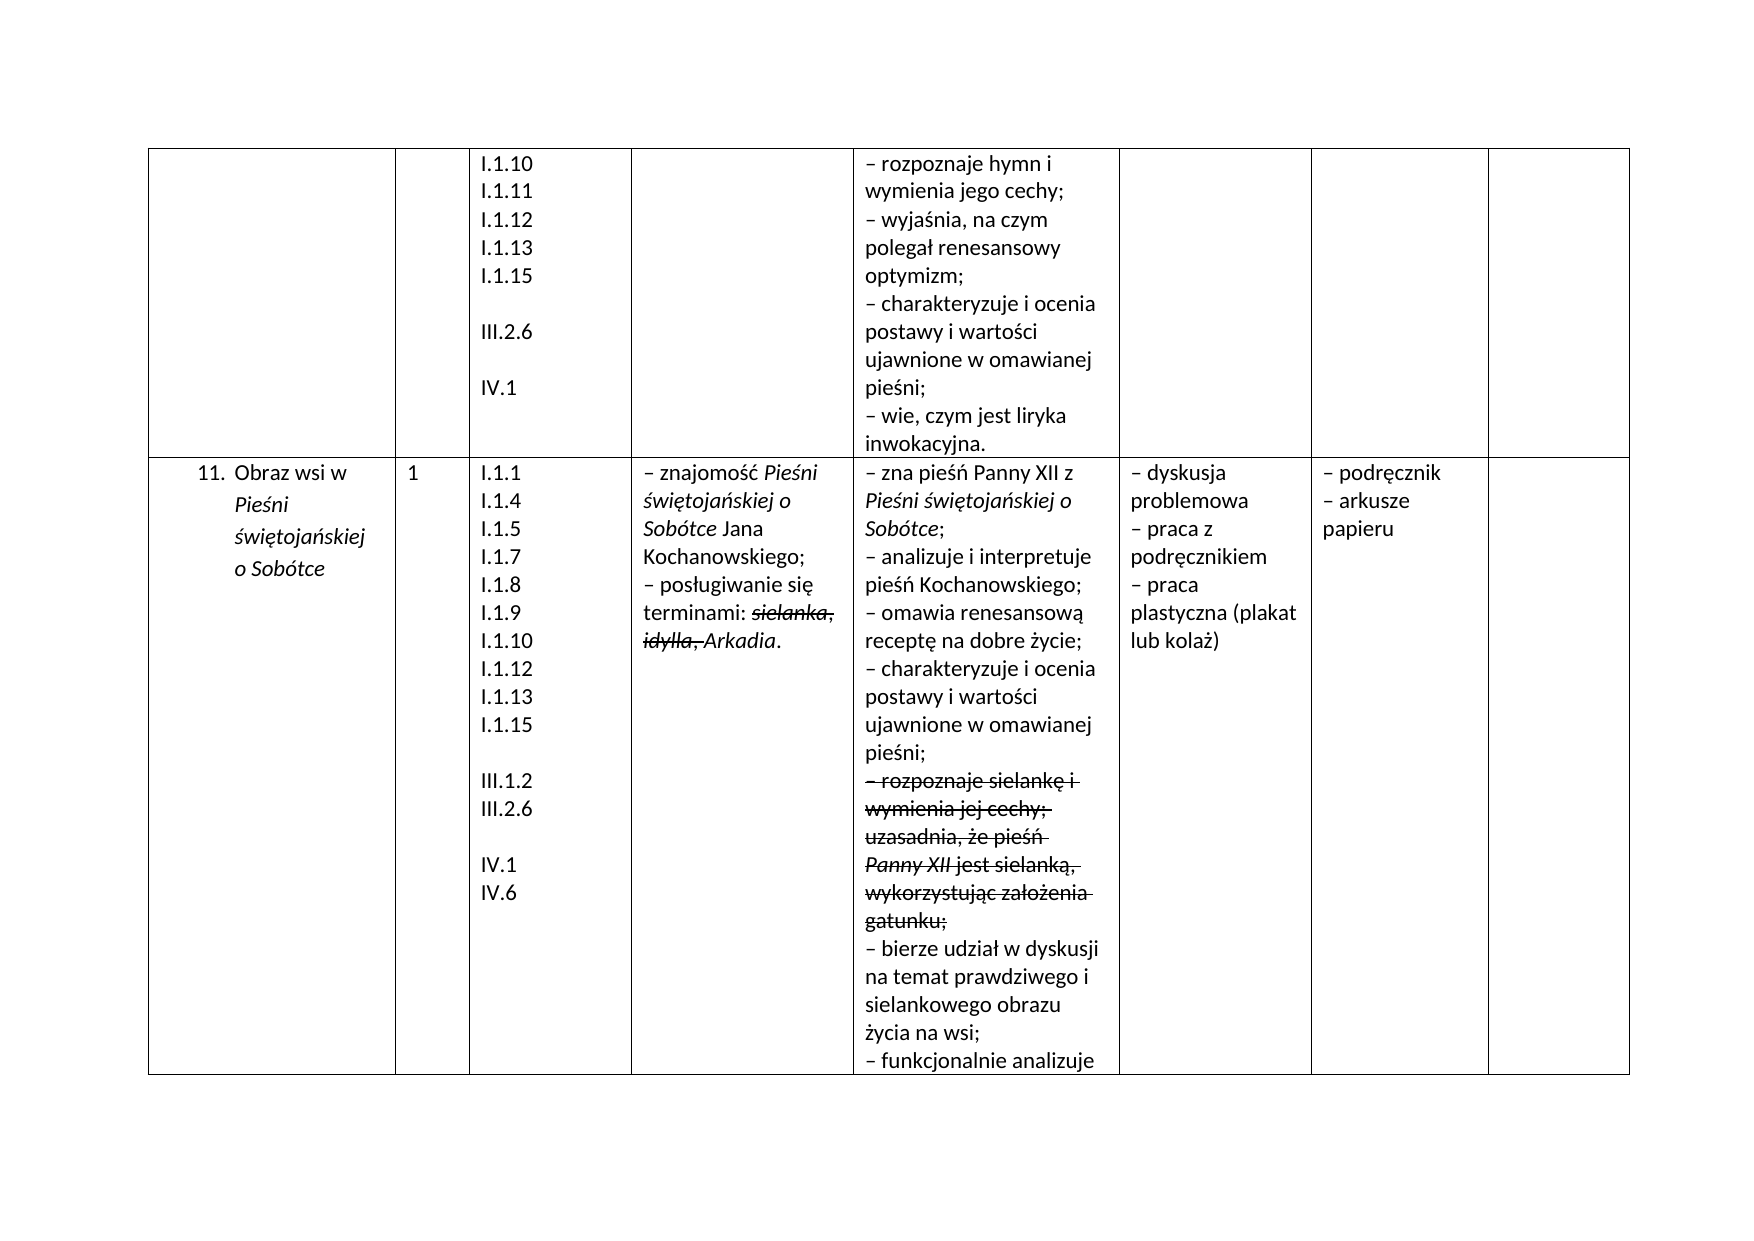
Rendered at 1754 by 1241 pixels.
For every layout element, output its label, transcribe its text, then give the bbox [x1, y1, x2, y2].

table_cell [632, 458, 853, 1074]
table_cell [854, 149, 1119, 457]
table_cell 1 [396, 149, 469, 457]
table_cell [1489, 149, 1629, 457]
table_cell [1489, 458, 1629, 1074]
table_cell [1312, 149, 1488, 457]
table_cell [1120, 458, 1311, 1074]
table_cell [470, 149, 631, 457]
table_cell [470, 458, 631, 1074]
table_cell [1120, 149, 1311, 457]
table_cell 1 [396, 458, 469, 1074]
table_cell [1312, 458, 1488, 1074]
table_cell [149, 458, 395, 1074]
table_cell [632, 149, 853, 457]
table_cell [149, 149, 395, 457]
